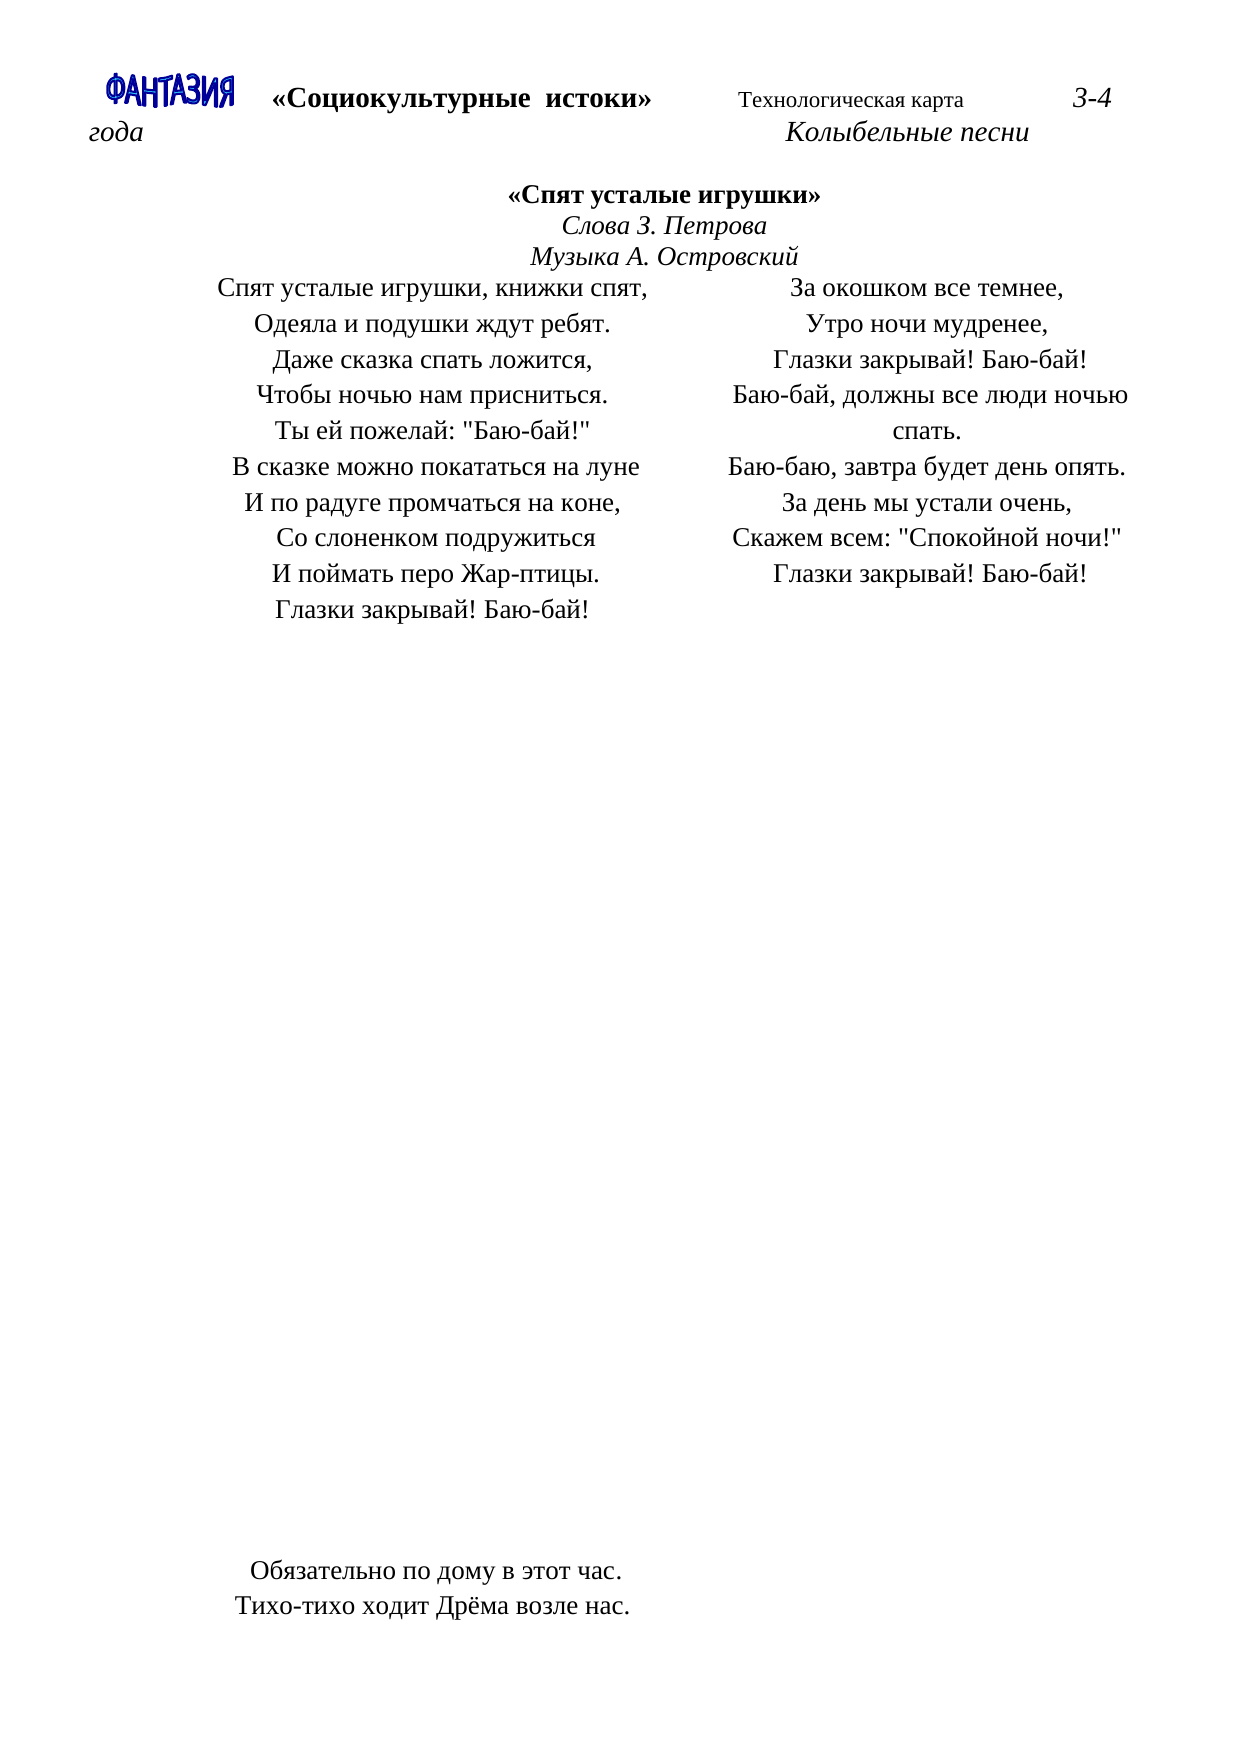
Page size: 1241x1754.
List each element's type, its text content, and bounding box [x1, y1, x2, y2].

text Обязательно по дому в этот час. Тихо-тихо ходит Дрёма возле нас. За окошком все темнее, Утро ночи мудренее, Глазки закрывай! Баю-бай! Баю-бай, должны все люди ночью спать. Баю-баю, завтра будет день опять. За день мы устали очень, Скажем всем: "Спокойной ночи!" Глазки закрывай! Баю-бай! [215, 1554, 657, 1621]
text И по радуге промчаться на коне, Со слоненком подружиться [215, 486, 657, 553]
text Обязательно по дому в этот час. Тихо-тихо ходит Дрёма возле нас. За окошком все темнее, Утро ночи мудренее, Глазки закрывай! Баю-бай! Баю-бай, должны все люди ночью спать. Баю-баю, завтра будет день опять. За день мы устали очень, Скажем всем: "Спокойной ночи!" Глазки закрывай! Баю-бай! [709, 271, 1152, 588]
text Слова З. Петрова Музыка А. Островский [177, 209, 1152, 271]
text «Спят усталые игрушки» [177, 175, 1152, 209]
text Спят усталые игрушки, книжки спят, Одеяла и подушки ждут ребят. Даже сказка спать ложится, Чтобы ночью нам присниться. Ты ей пожелай: "Баю-бай!" В сказке можно покататься на луне [215, 271, 657, 481]
text И поймать перо Жар-птицы. Глазки закрывай! Баю-бай! [215, 557, 657, 656]
